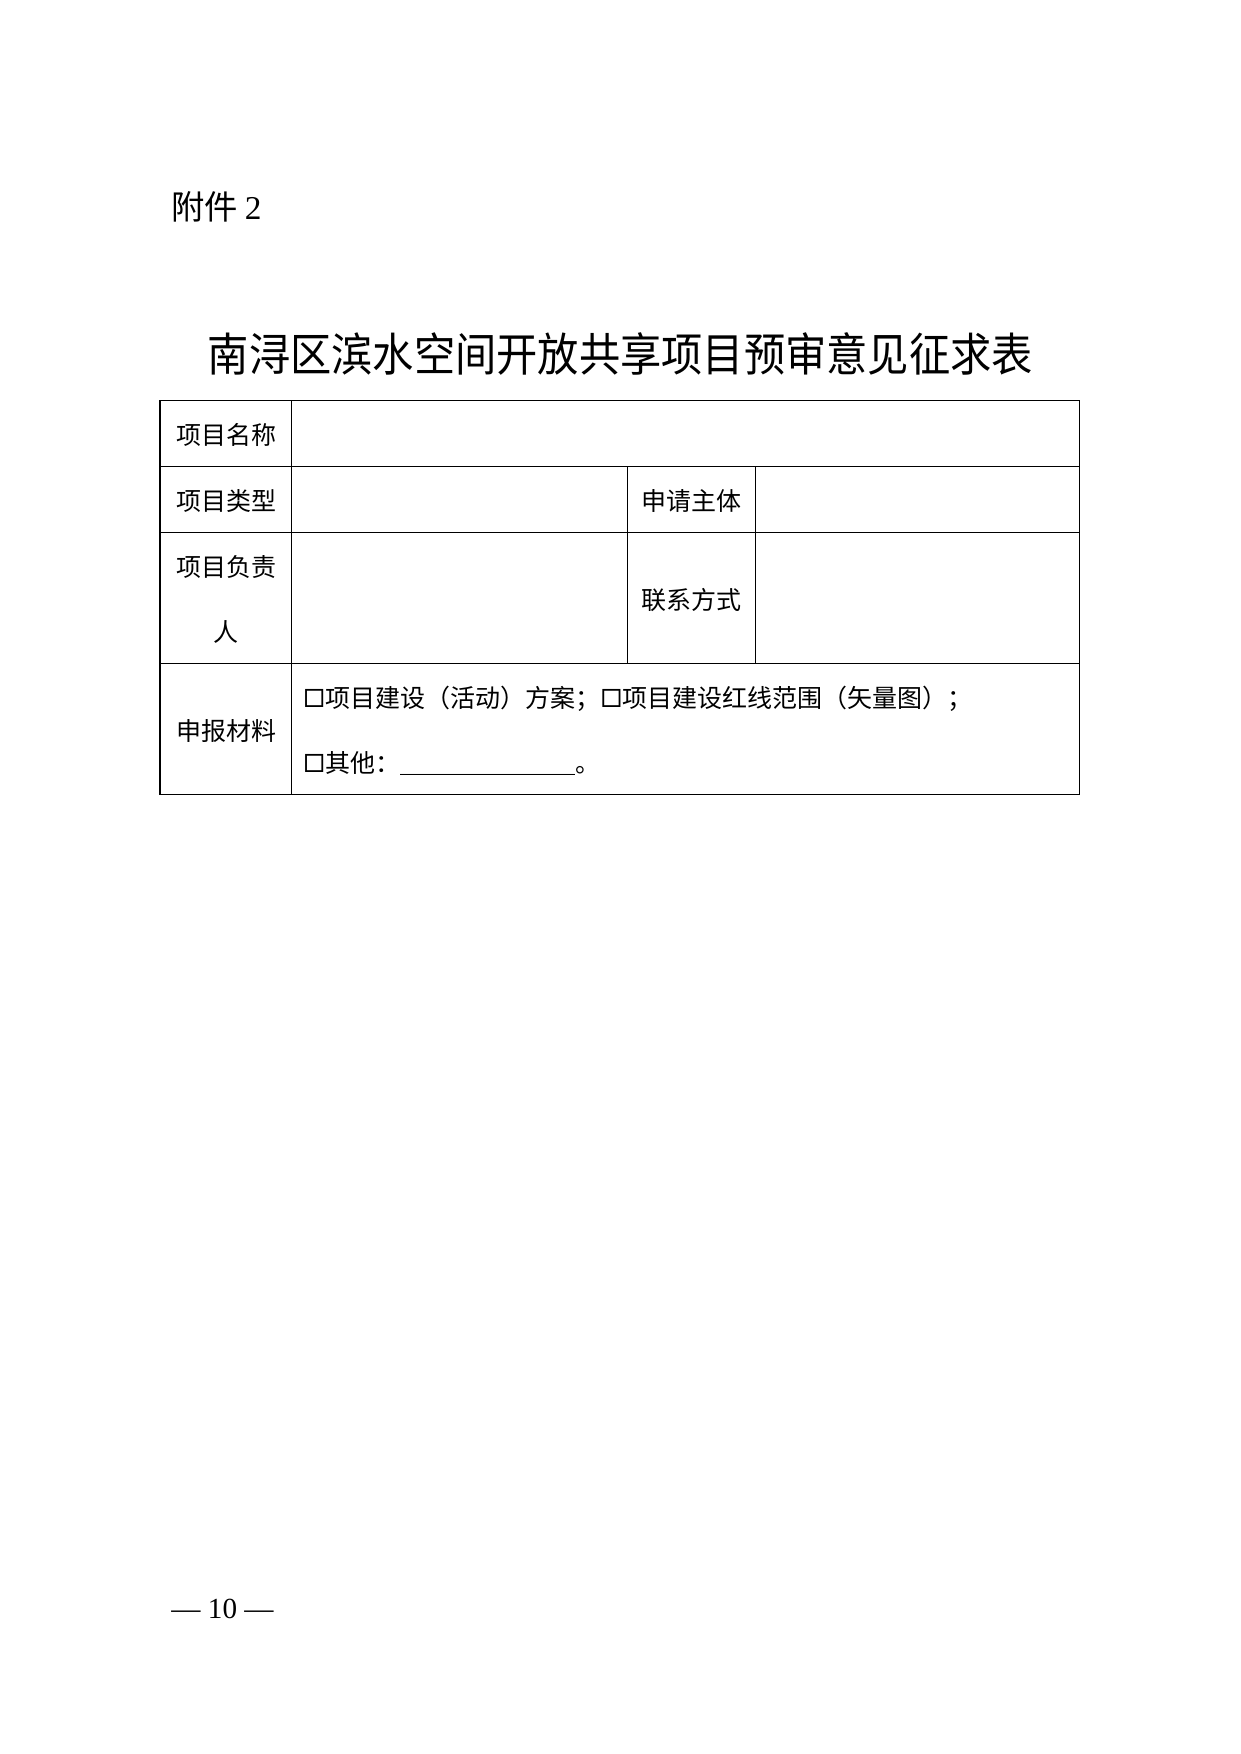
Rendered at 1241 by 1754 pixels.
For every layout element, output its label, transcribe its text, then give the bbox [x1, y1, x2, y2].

table_cell 联系方式 [628, 533, 755, 663]
table_cell [292, 533, 627, 663]
table_cell 项目类型 [161, 467, 291, 532]
table_cell [756, 533, 1079, 663]
table_cell 申请主体 [628, 467, 755, 532]
subtitle 附件2 [171, 173, 1069, 238]
table_cell 项目负责人 [161, 533, 291, 663]
table_cell 申报材料 [161, 664, 291, 794]
table_cell [292, 467, 627, 532]
table_cell 项目建设（活动）方案；项目建设红线范围（矢量图）； 其他：＿＿＿＿＿＿＿。 [292, 664, 1079, 794]
table_header [292, 401, 1079, 466]
table_cell [756, 467, 1079, 532]
text 南浔区滨水空间开放共享项目预审意见征求表 [171, 303, 1069, 400]
table_header 项目名称 [161, 401, 291, 466]
